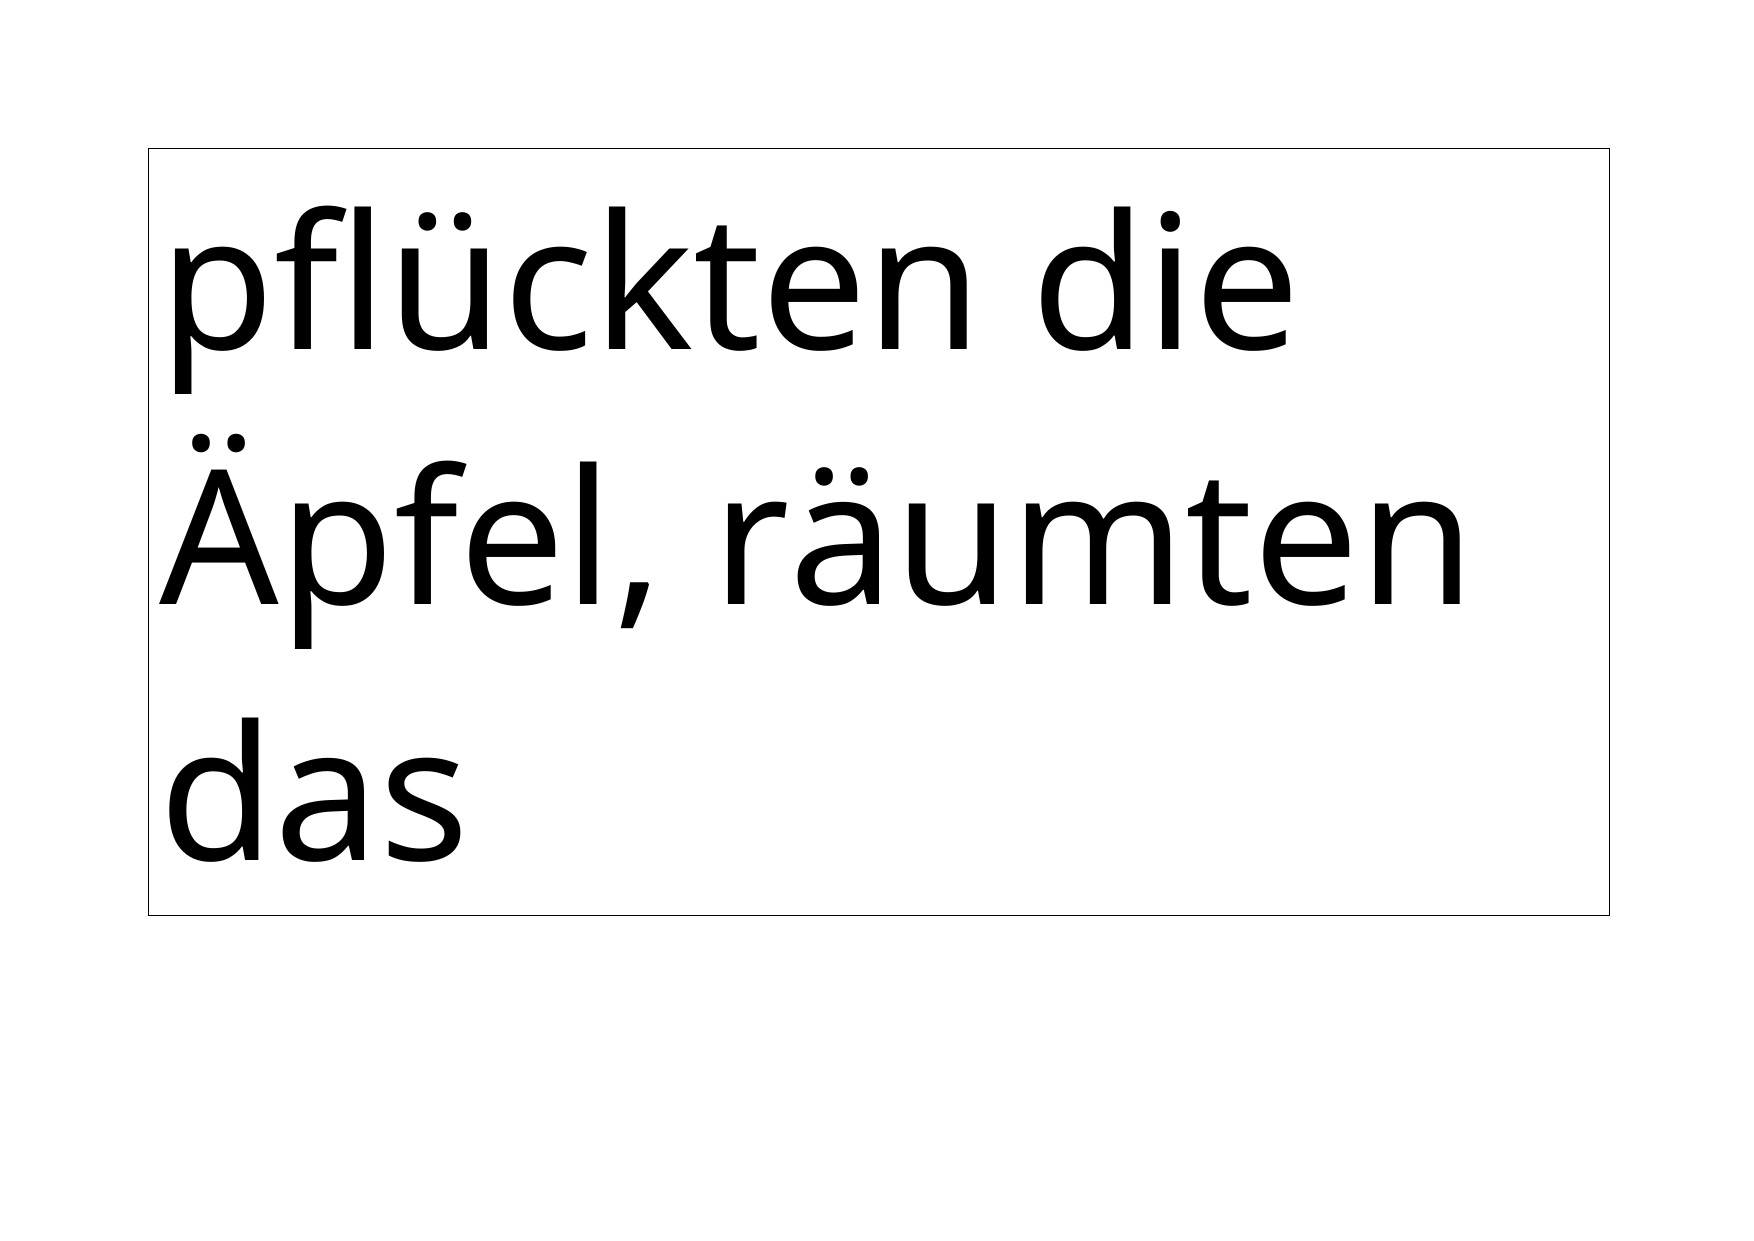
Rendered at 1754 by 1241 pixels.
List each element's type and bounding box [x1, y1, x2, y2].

table_cell [149, 149, 1609, 915]
